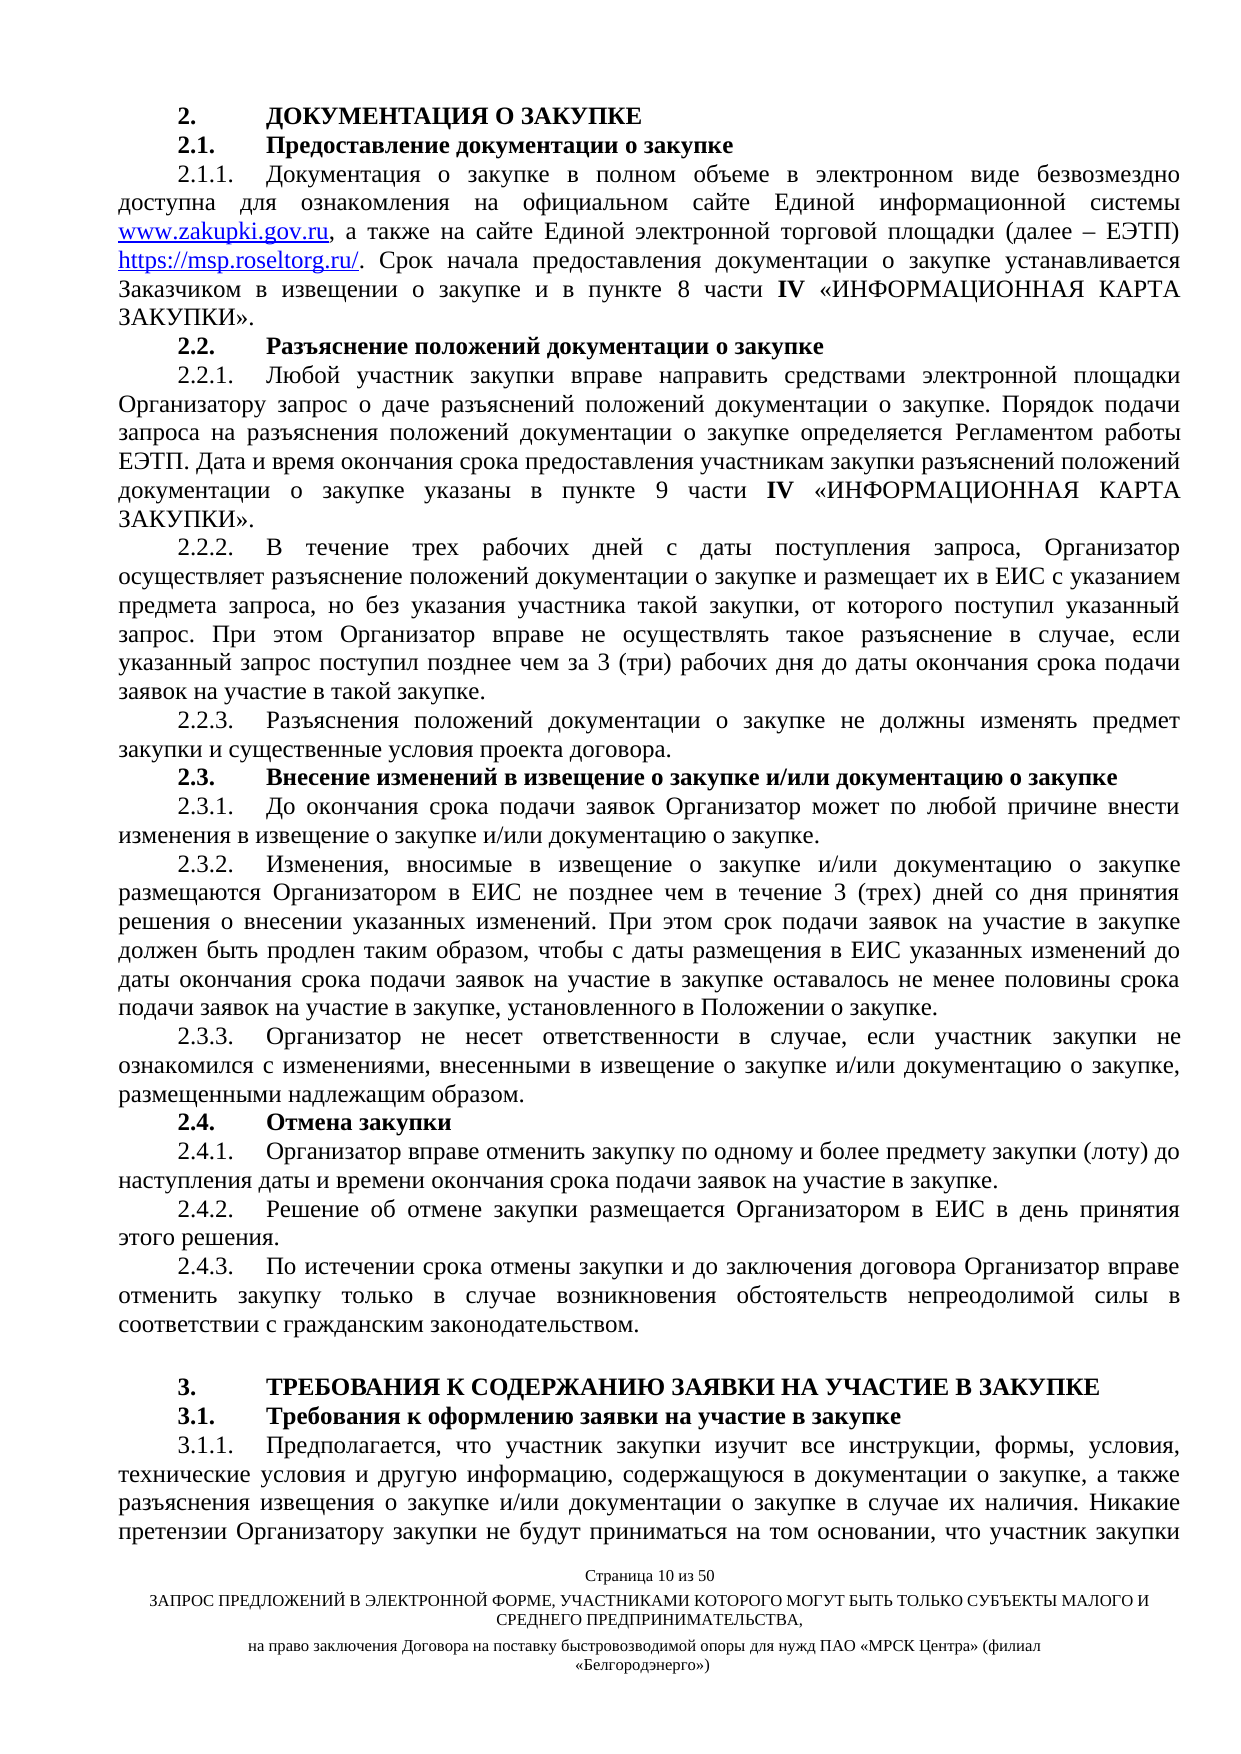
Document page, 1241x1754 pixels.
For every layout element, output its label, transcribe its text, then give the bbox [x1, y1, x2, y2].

subtitle Изменения, вносимые в извещение о закупке и/или документацию о закупке размещаются Организатором в ЕИС не позднее чем в течение 3 (трех) дней со дня принятия решения о внесении указанных изменений. При этом срок подачи заявок на участие в закупке должен быть продлен таким образом, чтобы с даты размещения в ЕИС указанных изменений до даты окончания срока подачи заявок на участие в закупке оставалось не менее половины срока подачи заявок на участие в закупке, установленного в Положении о закупке. [118, 849, 1181, 1021]
subtitle ТРЕБОВАНИЯ К СОДЕРЖАНИЮ ЗАЯВКИ НА УЧАСТИЕ В ЗАКУПКЕ [118, 1372, 1181, 1401]
subtitle Решение об отмене закупки размещается Организатором в ЕИС в день принятия этого решения. [118, 1194, 1181, 1251]
subtitle В течение трех рабочих дней с даты поступления запроса, Организатор осуществляет разъяснение положений документации о закупке и размещает их в ЕИС с указанием предмета запроса, но без указания участника такой закупки, от которого поступил указанный запрос. При этом Организатор вправе не осуществлять такое разъяснение в случае, если указанный запрос поступил позднее чем за 3 (три) рабочих дня до даты окончания срока подачи заявок на участие в такой закупке. [118, 532, 1181, 705]
subtitle Разъяснения положений документации о закупке не должны изменять предмет закупки и существенные условия проекта договора. [118, 705, 1181, 762]
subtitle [118, 1430, 1181, 1545]
subtitle Документация о закупке в полном объеме в электронном виде безвозмездно доступна для ознакомления на официальном сайте Единой информационной системы www.zakupki.gov.ru, а также на сайте Единой электронной торговой площадки (далее – ЕЭТП) https://msp.roseltorg.ru/. Срок начала предоставления документации о закупке устанавливается Заказчиком в извещении о закупке и в пункте 8 части IV «ИНФОРМАЦИОННАЯ КАРТА ЗАКУПКИ». [118, 159, 1181, 331]
subtitle Организатор вправе отменить закупку по одному и более предмету закупки (лоту) до наступления даты и времени окончания срока подачи заявок на участие в закупке. [118, 1136, 1181, 1194]
subtitle ДОКУМЕНТАЦИЯ О ЗАКУПКЕ [118, 101, 1181, 130]
subtitle Любой участник закупки вправе направить средствами электронной площадки Организатору запрос о даче разъяснений положений документации о закупке. Порядок подачи запроса на разъяснения положений документации о закупке определяется Регламентом работы ЕЭТП. Дата и время окончания срока предоставления участникам закупки разъяснений положений документации о закупке указаны в пункте 9 части IV «ИНФОРМАЦИОННАЯ КАРТА ЗАКУПКИ». [118, 360, 1181, 532]
subtitle Предоставление документации о закупке [118, 130, 1181, 159]
subtitle До окончания срока подачи заявок Организатор может по любой причине внести изменения в извещение о закупке и/или документацию о закупке. [118, 791, 1181, 849]
subtitle Организатор не несет ответственности в случае, если участник закупки не ознакомился с изменениями, внесенными в извещение о закупке и/или документацию о закупке, размещенными надлежащим образом. [118, 1021, 1181, 1107]
subtitle Внесение изменений в извещение о закупке и/или документацию о закупке [118, 762, 1181, 791]
subtitle По истечении срока отмены закупки и до заключения договора Организатор вправе отменить закупку только в случае возникновения обстоятельств непреодолимой силы в соответствии с гражданским законодательством. [118, 1251, 1181, 1337]
subtitle Требования к оформлению заявки на участие в закупке [118, 1401, 1181, 1430]
subtitle Отмена закупки [118, 1107, 1181, 1136]
subtitle Разъяснение положений документации о закупке [118, 331, 1181, 360]
